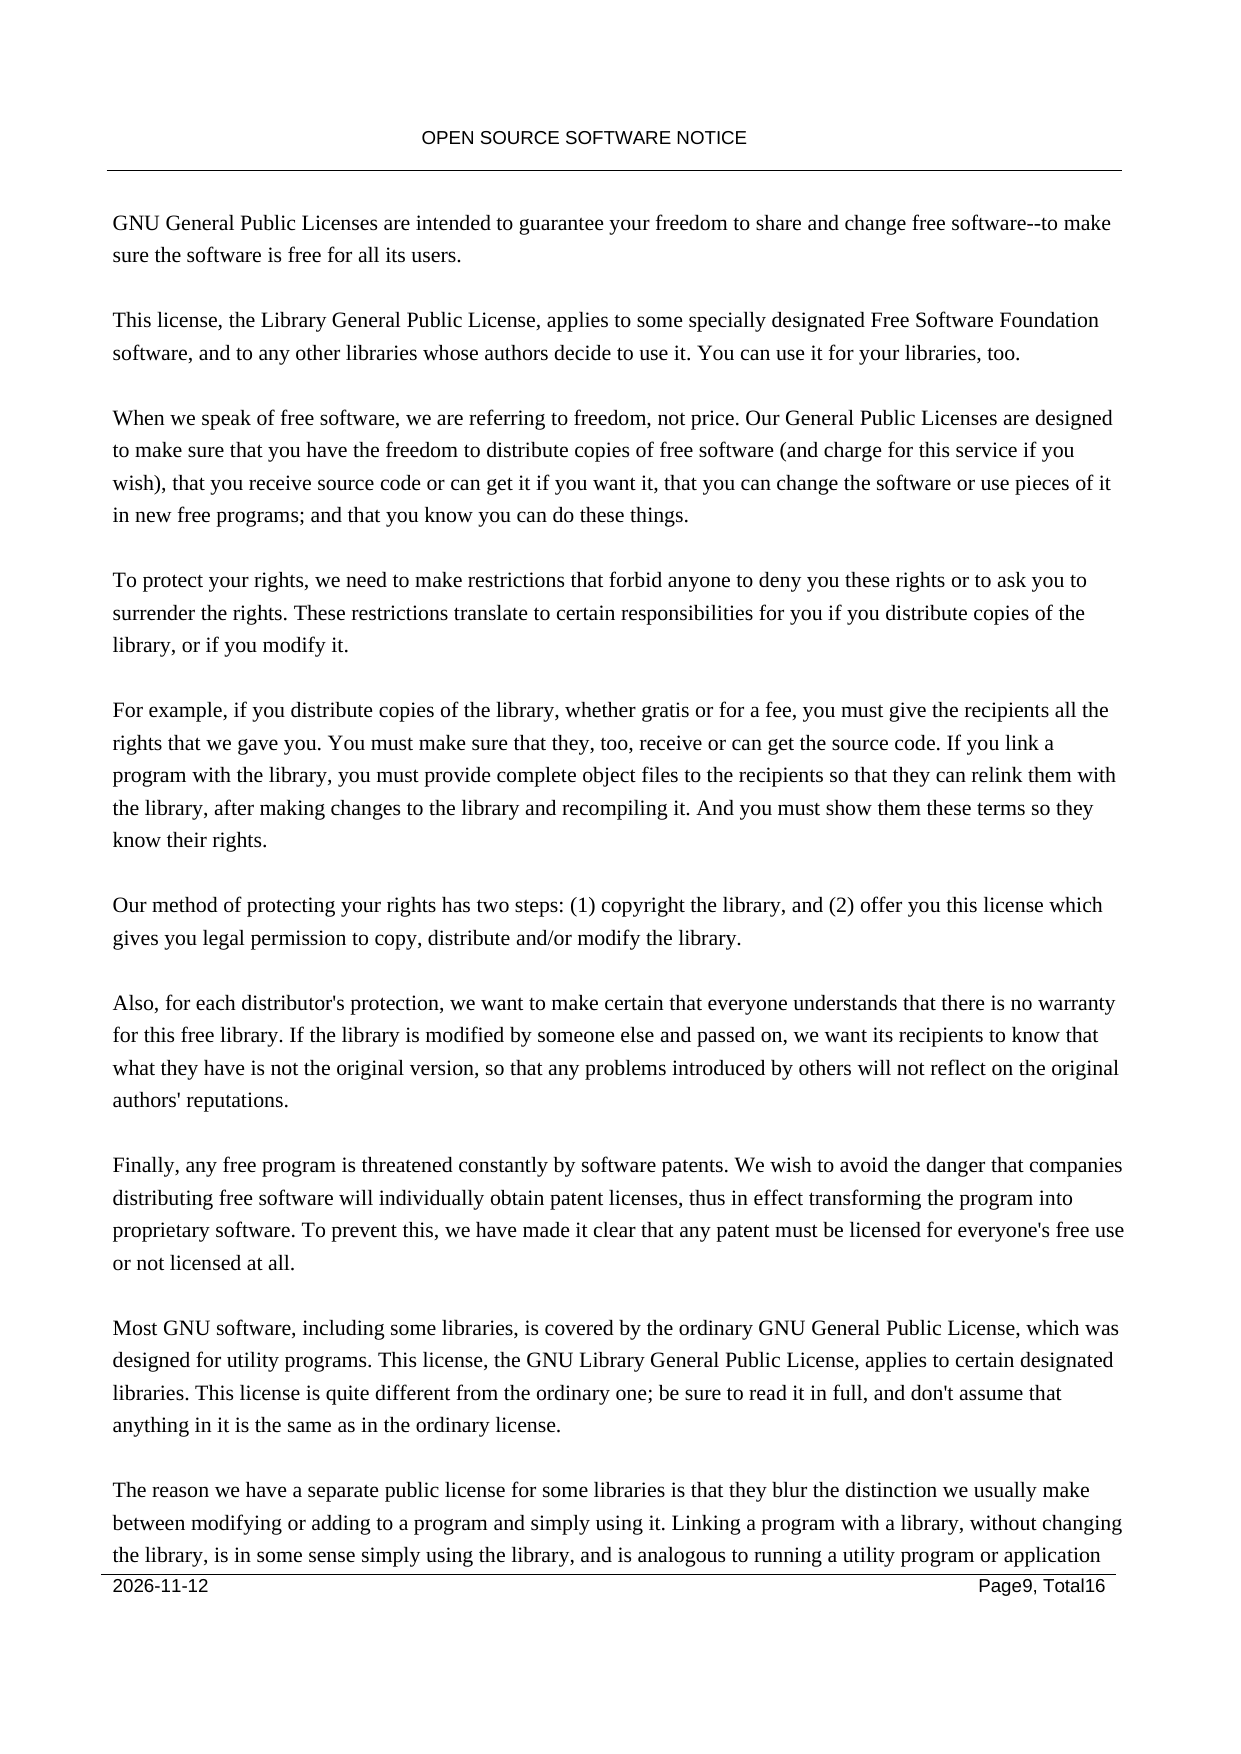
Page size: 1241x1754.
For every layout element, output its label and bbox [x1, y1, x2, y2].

text [112, 206, 1128, 1571]
